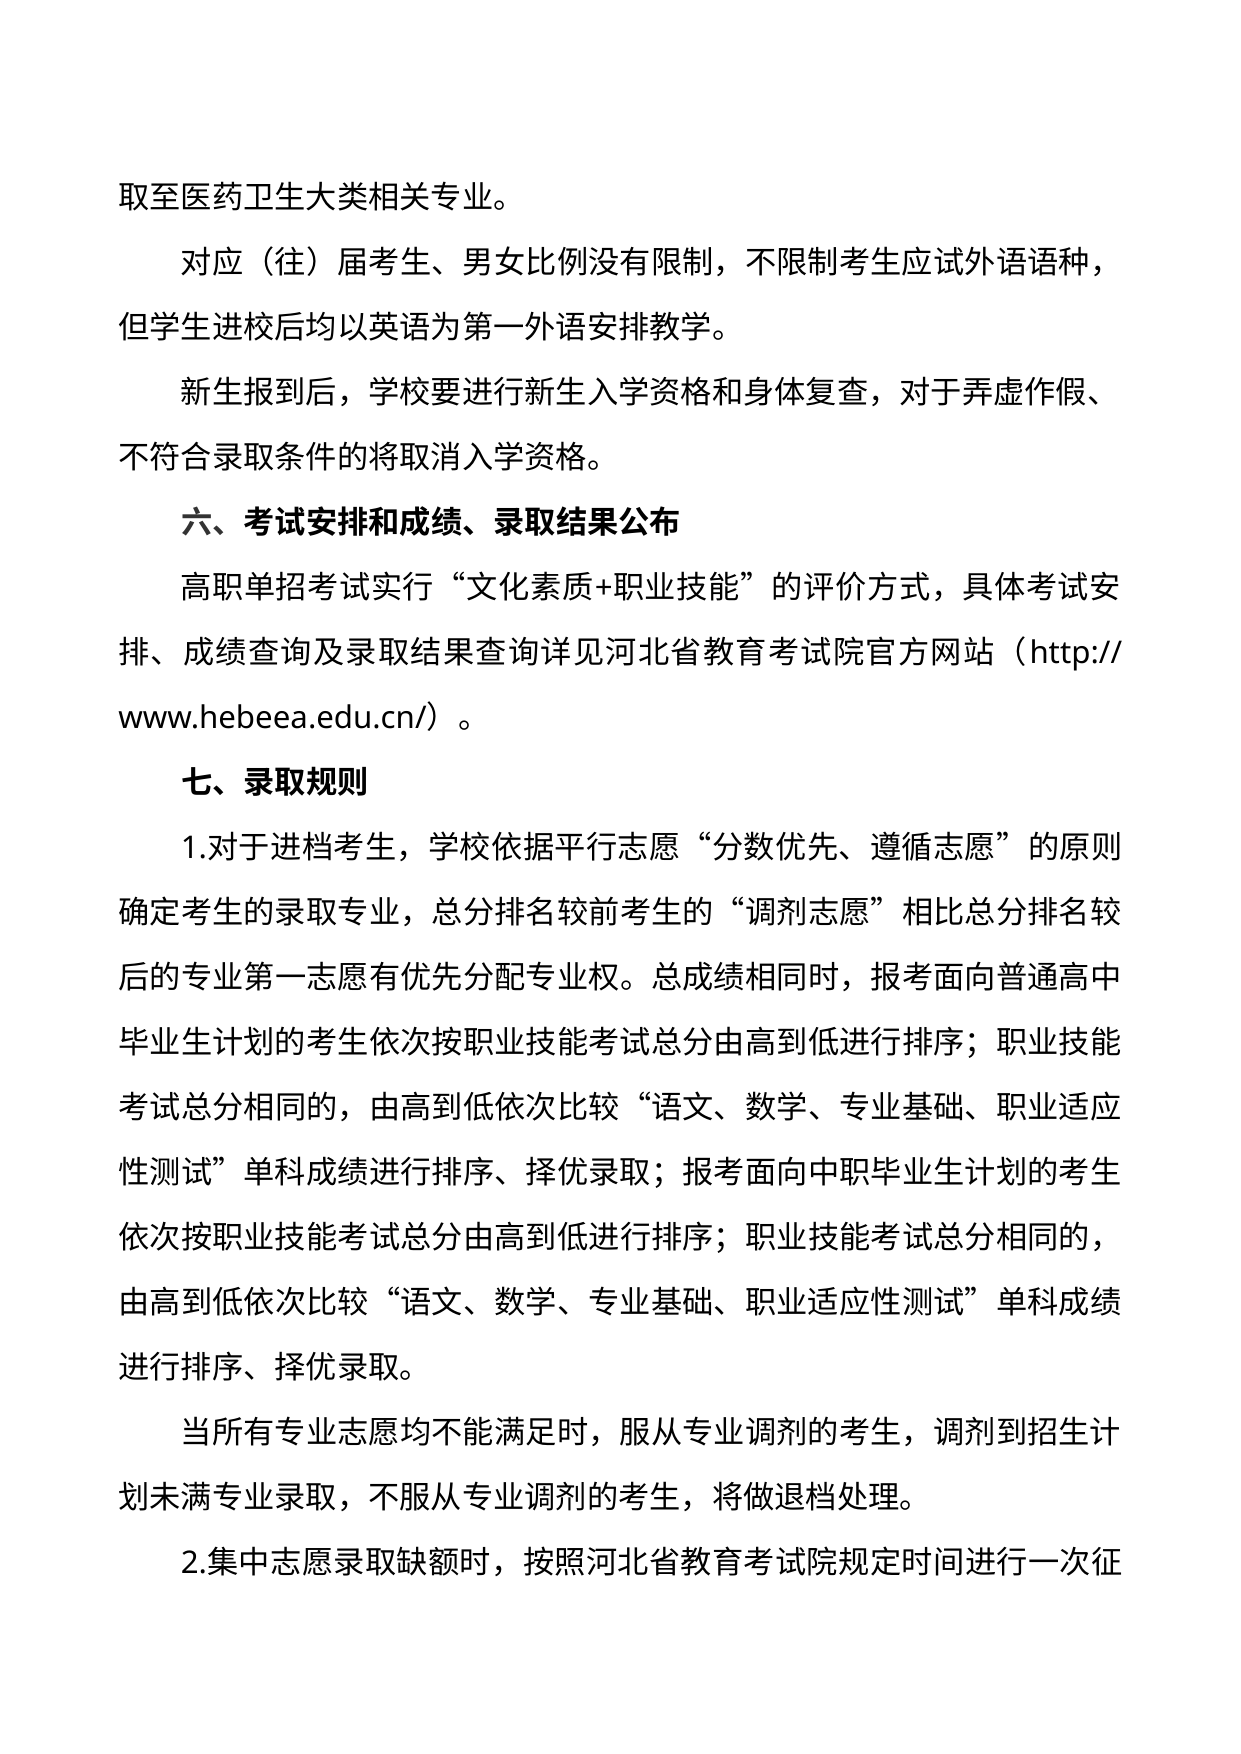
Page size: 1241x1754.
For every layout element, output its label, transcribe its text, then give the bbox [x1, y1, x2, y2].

text 六、考试安排和成绩、录取结果公布 [118, 487, 1122, 552]
text 高职单招考试实行“文化素质+职业技能”的评价方式，具体考试安排、成绩查询及录取结果查询详见河北省教育考试院官方网站（http://www.hebeea.edu.cn/）。 [118, 552, 1122, 747]
text 七、录取规则 [118, 747, 1122, 812]
text 1.对于进档考生，学校依据平行志愿“分数优先、遵循志愿”的原则确定考生的录取专业，总分排名较前考生的“调剂志愿”相比总分排名较后的专业第一志愿有优先分配专业权。总成绩相同时，报考面向普通高中毕业生计划的考生依次按职业技能考试总分由高到低进行排序；职业技能考试总分相同的，由高到低依次比较“语文、数学、专业基础、职业适应性测试”单科成绩进行排序、择优录取；报考面向中职毕业生计划的考生依次按职业技能考试总分由高到低进行排序；职业技能考试总分相同的，由高到低依次比较“语文、数学、专业基础、职业适应性测试”单科成绩进行排序、择优录取。 [118, 812, 1122, 1397]
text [118, 1527, 1122, 1592]
text 新生报到后，学校要进行新生入学资格和身体复查，对于弄虚作假、不符合录取条件的将取消入学资格。 [118, 357, 1122, 487]
text 对应（往）届考生、男女比例没有限制，不限制考生应试外语语种，但学生进校后均以英语为第一外语安排教学。 [118, 227, 1122, 357]
text 当所有专业志愿均不能满足时，服从专业调剂的考生，调剂到招生计划未满专业录取，不服从专业调剂的考生，将做退档处理。 [118, 1397, 1122, 1527]
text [118, 162, 1122, 227]
